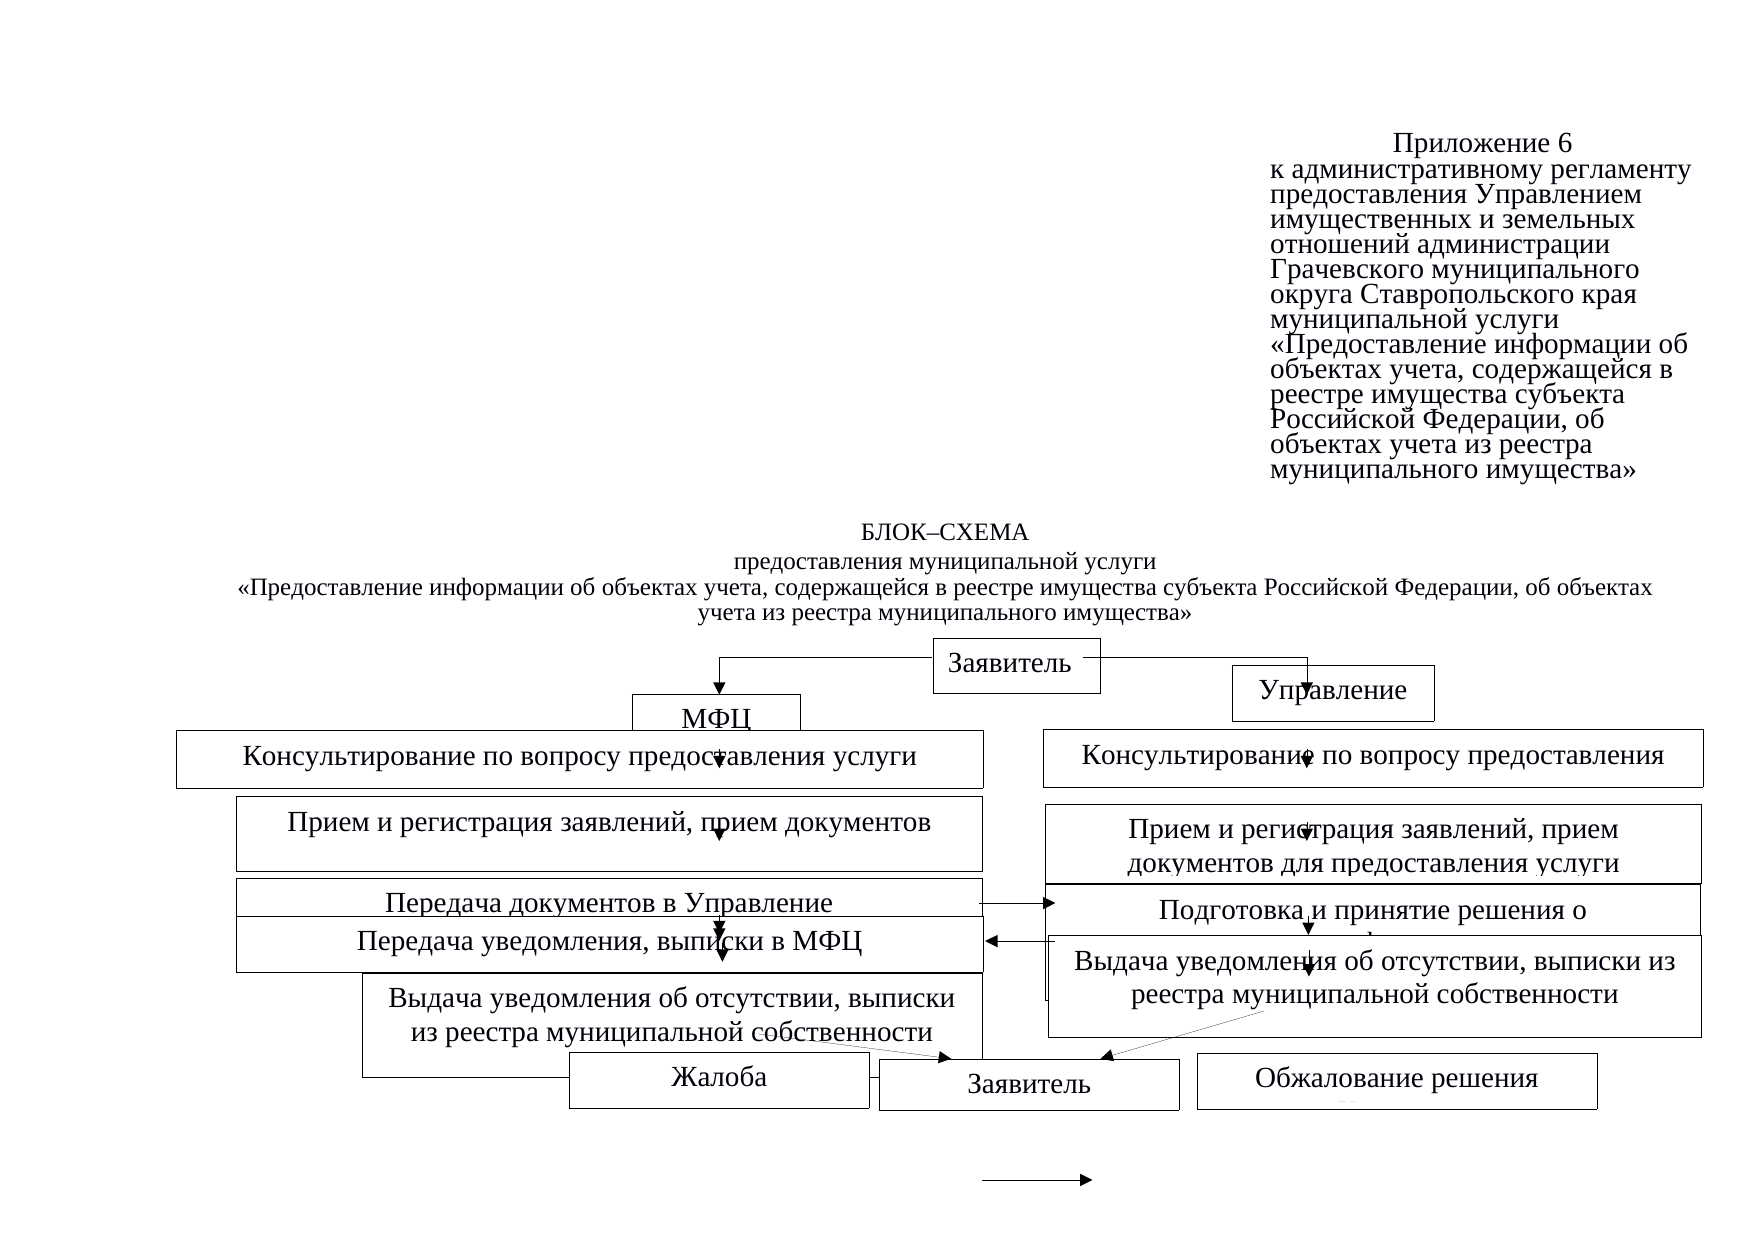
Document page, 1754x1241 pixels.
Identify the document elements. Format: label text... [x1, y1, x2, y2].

text «Предоставление информации об объектах учета, содержащейся в реестре имущества субъекта Российской Федерации, об объектах учета из реестра муниципального имущества» [207, 575, 1683, 625]
text БЛОК–СХЕМА [207, 517, 1683, 546]
text предоставления муниципальной услуги [207, 546, 1683, 575]
text Приложение 6 [1270, 125, 1695, 159]
text к административному регламенту предоставления Управлением имущественных и земельных отношений администрации Грачевского муниципального округа Ставропольского края муниципальной услуги «Предоставление информации об объектах учета, содержащейся в реестре имущества субъекта Российской Федерации, об объектах учета из реестра муниципального имущества» [1270, 159, 1695, 484]
